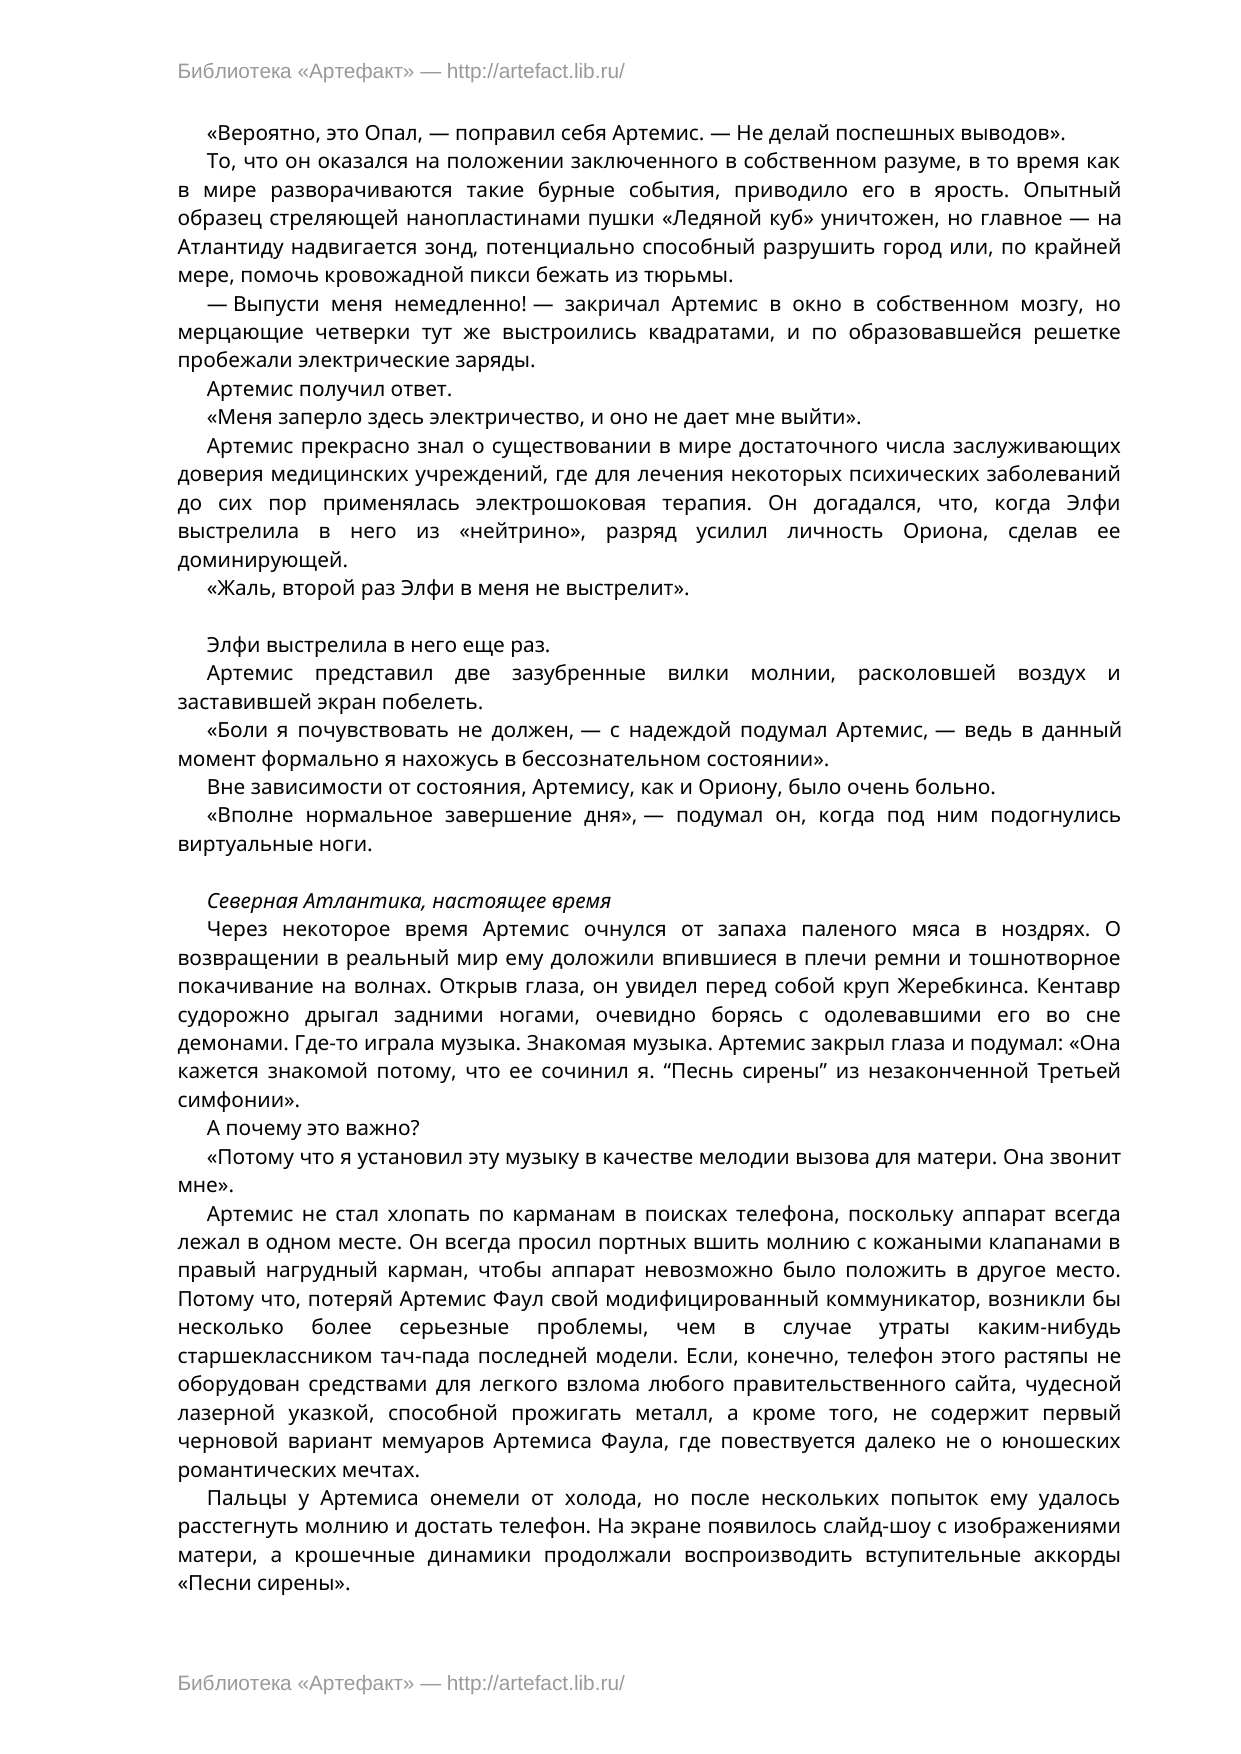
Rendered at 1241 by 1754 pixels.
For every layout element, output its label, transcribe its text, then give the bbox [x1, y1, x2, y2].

text — Выпусти меня немедленно! — закричал Артемис в окно в собственном мозгу, но мерцающие четверки тут же выстроились квадратами, и по образовавшейся решетке пробежали электрические заряды. [177, 289, 1122, 374]
text «Вполне нормальное завершение дня», — подумал он, когда под ним подогнулись виртуальные ноги. [177, 801, 1122, 857]
text Артемис прекрасно знал о существовании в мире достаточного числа заслуживающих доверия медицинских учреждений, где для лечения некоторых психических заболеваний до сих пор применялась электрошоковая терапия. Он догадался, что, когда Элфи выстрелила в него из «нейтрино», разряд усилил личность Ориона, сделав ее доминирующей. [177, 431, 1122, 573]
text Пальцы у Артемиса онемели от холода, но после нескольких попыток ему удалось расстегнуть молнию и достать телефон. На экране появилось слайд-шоу с изображениями матери, а крошечные динамики продолжали воспроизводить вступительные аккорды «Песни сирены». [177, 1483, 1122, 1597]
text А почему это важно? [177, 1113, 1122, 1142]
text Вне зависимости от состояния, Артемису, как и Ориону, было очень больно. [177, 772, 1122, 801]
text «Вероятно, это Опал, — поправил себя Артемис. — Не делай поспешных выводов». [177, 118, 1122, 147]
text Артемис получил ответ. [177, 374, 1122, 402]
text «Потому что я установил эту музыку в качестве мелодии вызова для матери. Она звонит мне». [177, 1142, 1122, 1199]
text «Меня заперло здесь электричество, и оно не дает мне выйти». [177, 402, 1122, 431]
text То, что он оказался на положении заключенного в собственном разуме, в то время как в мире разворачиваются такие бурные события, приводило его в ярость. Опытный образец стреляющей нанопластинами пушки «Ледяной куб» уничтожен, но главное — на Атлантиду надвигается зонд, потенциально способный разрушить город или, по крайней мере, помочь кровожадной пикси бежать из тюрьмы. [177, 147, 1122, 289]
text Артемис представил две зазубренные вилки молнии, расколовшей воздух и заставившей экран побелеть. [177, 658, 1122, 715]
text Элфи выстрелила в него еще раз. [177, 630, 1122, 658]
text Через некоторое время Артемис очнулся от запаха паленого мяса в ноздрях. О возвращении в реальный мир ему доложили впившиеся в плечи ремни и тошнотворное покачивание на волнах. Открыв глаза, он увидел перед собой круп Жеребкинса. Кентавр судорожно дрыгал задними ногами, очевидно борясь с одолевавшими его во сне демонами. Где-то играла музыка. Знакомая музыка. Артемис закрыл глаза и подумал: «Она кажется знакомой потому, что ее сочинил я. “Песнь сирены” из незаконченной Третьей симфонии». [177, 914, 1122, 1113]
text Артемис не стал хлопать по карманам в поисках телефона, поскольку аппарат всегда лежал в одном месте. Он всегда просил портных вшить молнию с кожаными клапанами в правый нагрудный карман, чтобы аппарат невозможно было положить в другое место. Потому что, потеряй Артемис Фаул свой модифицированный коммуникатор, возникли бы несколько более серьезные проблемы, чем в случае утраты каким-нибудь старшеклассником тач-пада последней модели. Если, конечно, телефон этого растяпы не оборудован средствами для легкого взлома любого правительственного сайта, чудесной лазерной указкой, способной прожигать металл, а кроме того, не содержит первый черновой вариант мемуаров Артемиса Фаула, где повествуется далеко не о юношеских романтических мечтах. [177, 1199, 1122, 1483]
text «Жаль, второй раз Элфи в меня не выстрелит». [177, 573, 1122, 602]
text «Боли я почувствовать не должен, — с надеждой подумал Артемис, — ведь в данный момент формально я нахожусь в бессознательном состоянии». [177, 715, 1122, 772]
text Северная Атлантика, настоящее время [177, 886, 1122, 914]
